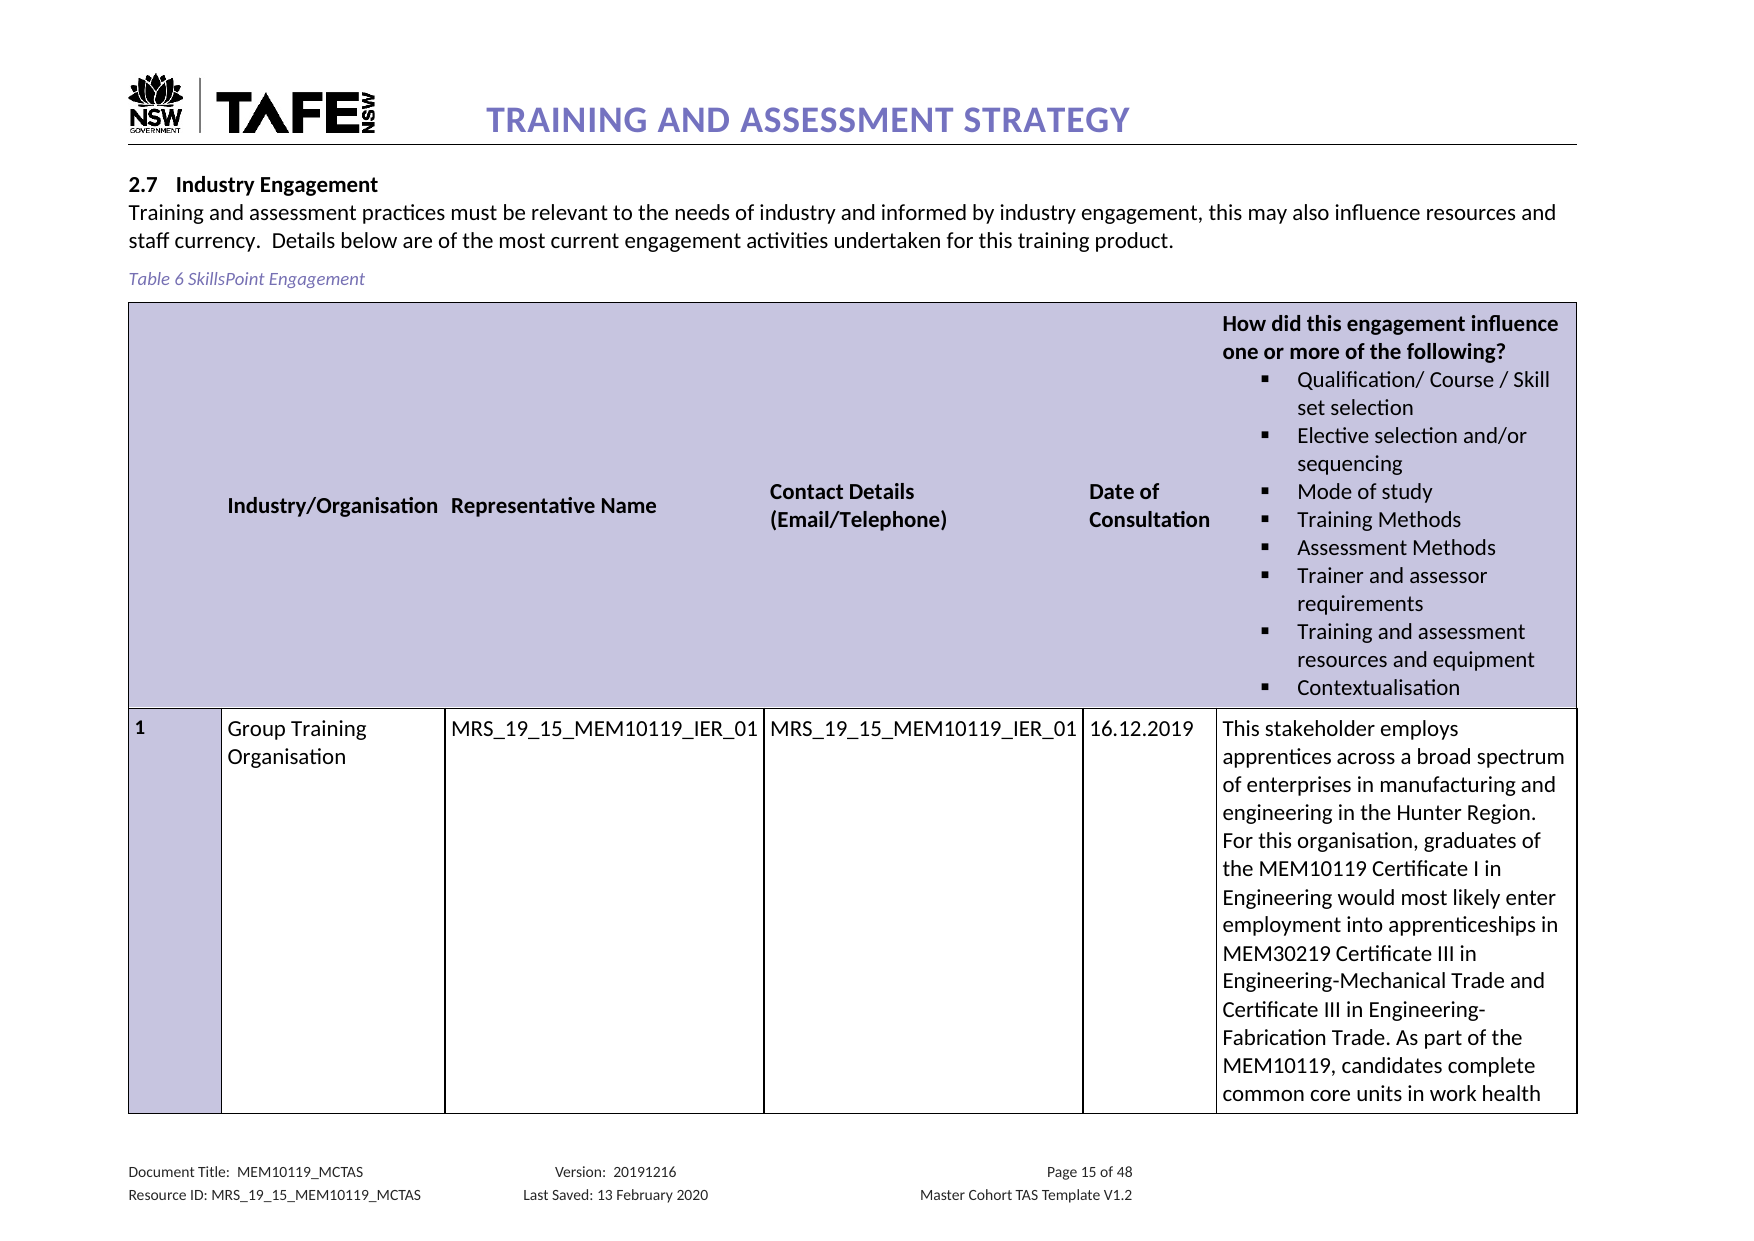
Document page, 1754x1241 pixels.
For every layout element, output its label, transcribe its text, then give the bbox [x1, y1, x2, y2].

text Training and assessment practices must be relevant to the needs of industry and informed by industry engagement, this may also influence resources and staff currency. Details below are of the most current engagement activities undertaken for this training product. [128, 198, 1577, 254]
table_cell 16.12.2019 [1084, 709, 1216, 1113]
table_cell MRS_19_15_MEM10119_IER_01 [446, 709, 763, 1113]
table_cell 1 [129, 709, 221, 1113]
table_header Representative Name [445, 303, 764, 707]
table_header How did this engagement influence one or more of the following? Qualification/ Course / Skill set selection Elective selection and/or sequencing Mode of study Training Methods Assessment Methods Trainer and assessor requirements Training and assessment resources and equipment Contextualisation [1216, 303, 1576, 707]
text Table 6 SkillsPoint Engagement [128, 267, 1577, 290]
table_cell This stakeholder employs apprentices across a broad spectrum of enterprises in manufacturing and engineering in the Hunter Region. For this organisation, graduates of the MEM10119 Certificate I in Engineering would most likely enter employment into apprenticeships in MEM30219 Certificate III in Engineering-Mechanical Trade and Certificate III in Engineering-Fabrication Trade. As part of the MEM10119, candidates complete common core units in work health and safety: MEM13015 Work safely and effectively in manufacturing and engineering. Additionally, candidates also complete MEM05012, MEM07032, MEM11011, MEM12023, MEM16006, MEM18001, MEM18002 that will prepare them with basic skills required at entry level in the manufacturing and engineering workplace. Employment pathways for this employer are: MEM30219 Certificate III in Engineering-Mechanical Trade and MEM30319 Certificate III in Engineering-Fabrication Trade Feedback: This employer’s preferred mode of delivery is a blended approach including face to face at the RTO, in the workplace on a part-time basis. In terms of unit selection for this qualification, this employer contends that the unit MEM18002 Use power tools/hand-held operations encompasses the use of power equipment and presents risks to students. Action/s: Learning resources for MEM18002 Use power tools/hand-held operations need to comply with Comply with work health and safety (WHS) requirements at all times Safe use of power tools is specified within this unit of competency under element 1 PC1.2 1.2 Comply with work health and safety (WHS) requirements at all times TAFE NSW will ensure that the learning and assessment resources for units delivered within MEM10119 will meet the requirements within each unit of competency, including WHS. [1217, 709, 1576, 1113]
picture [128, 73, 375, 133]
table_header Industry/Organisation [221, 303, 445, 707]
table_header Date of Consultation [1083, 303, 1216, 707]
table_header Contact Details (Email/Telephone) [764, 303, 1083, 707]
subtitle 2.7 Industry Engagement [128, 170, 1577, 198]
table_cell Group Training Organisation [222, 709, 444, 1113]
table_cell MRS_19_15_MEM10119_IER_01 [765, 709, 1082, 1113]
table_header No. [129, 303, 221, 707]
